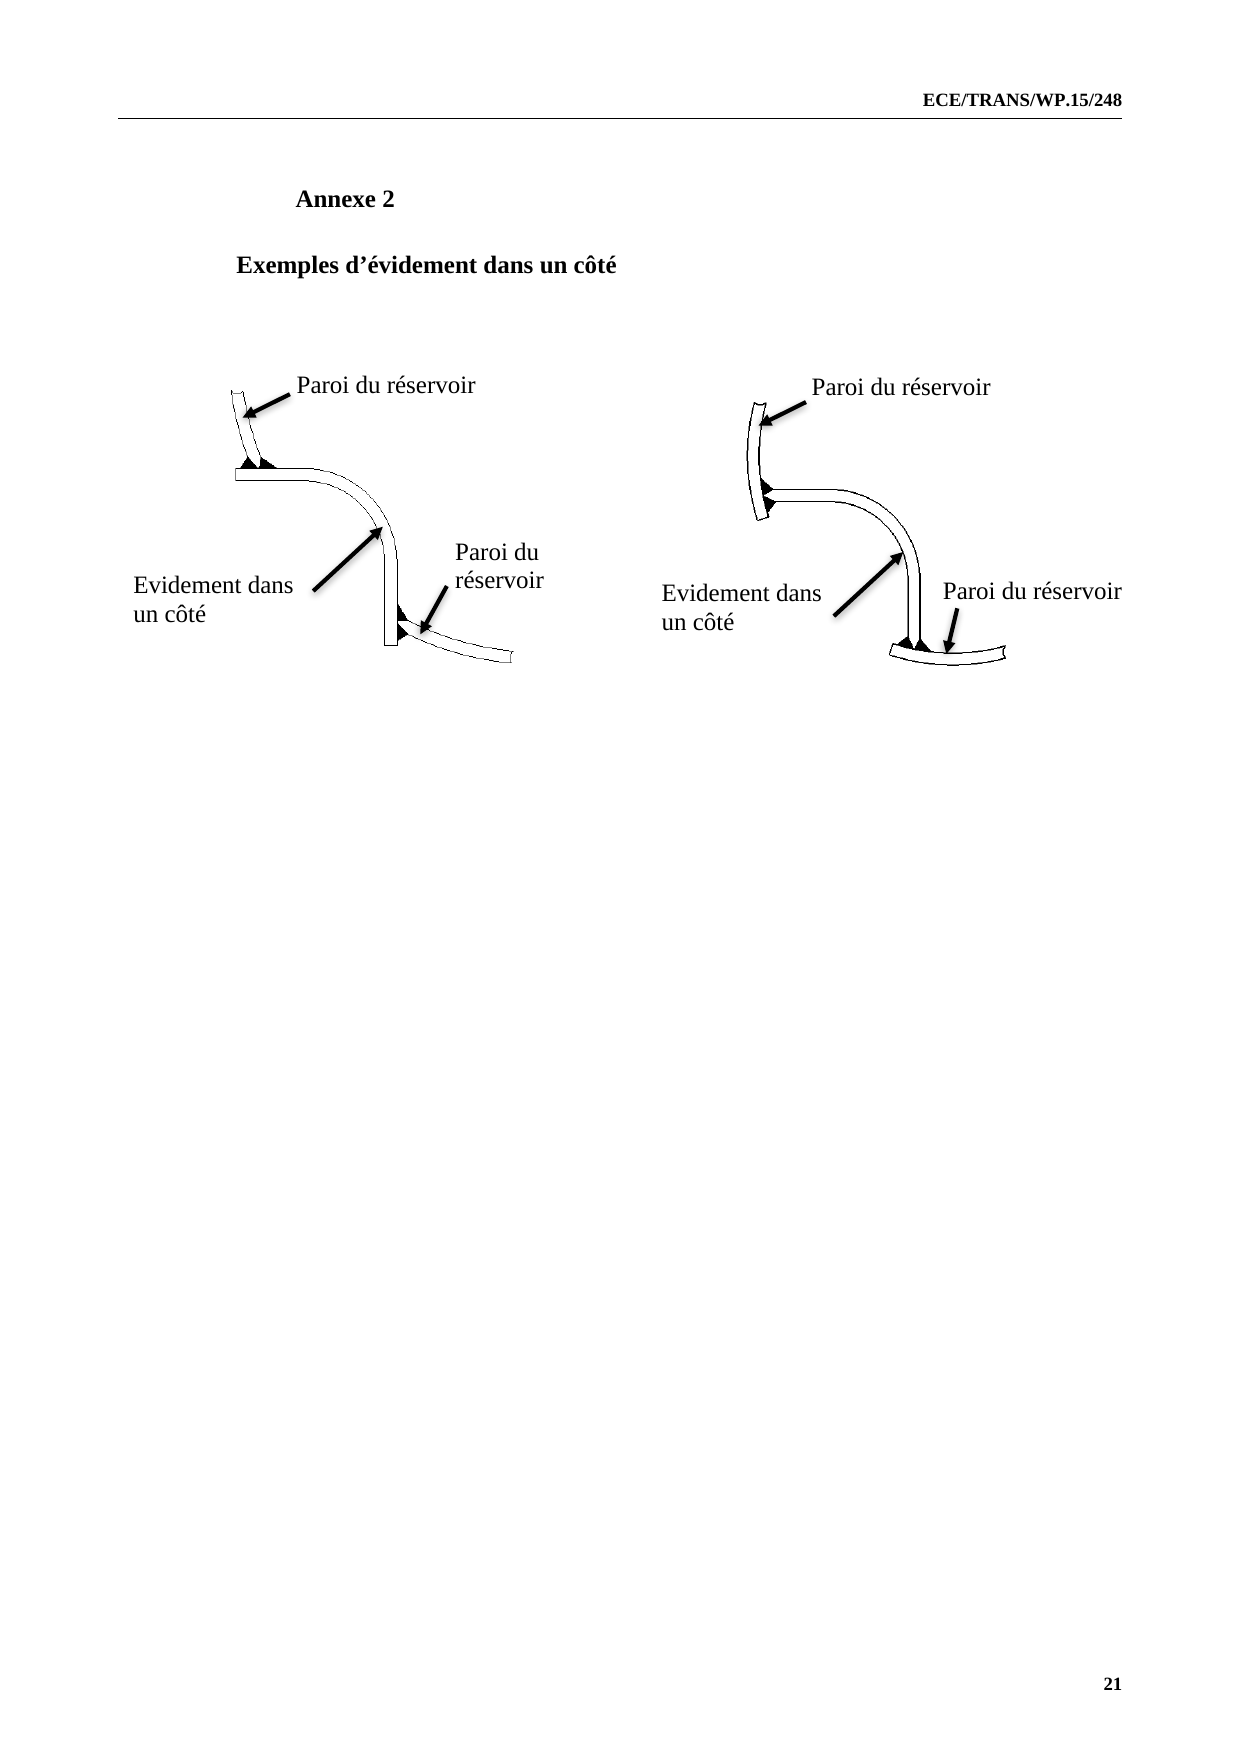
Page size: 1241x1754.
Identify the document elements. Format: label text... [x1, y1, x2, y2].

picture [683, 362, 1012, 701]
picture [190, 362, 532, 698]
text Annexe 2 [118, 185, 1004, 213]
text Exemples d’évidement dans un côté [118, 251, 1004, 279]
